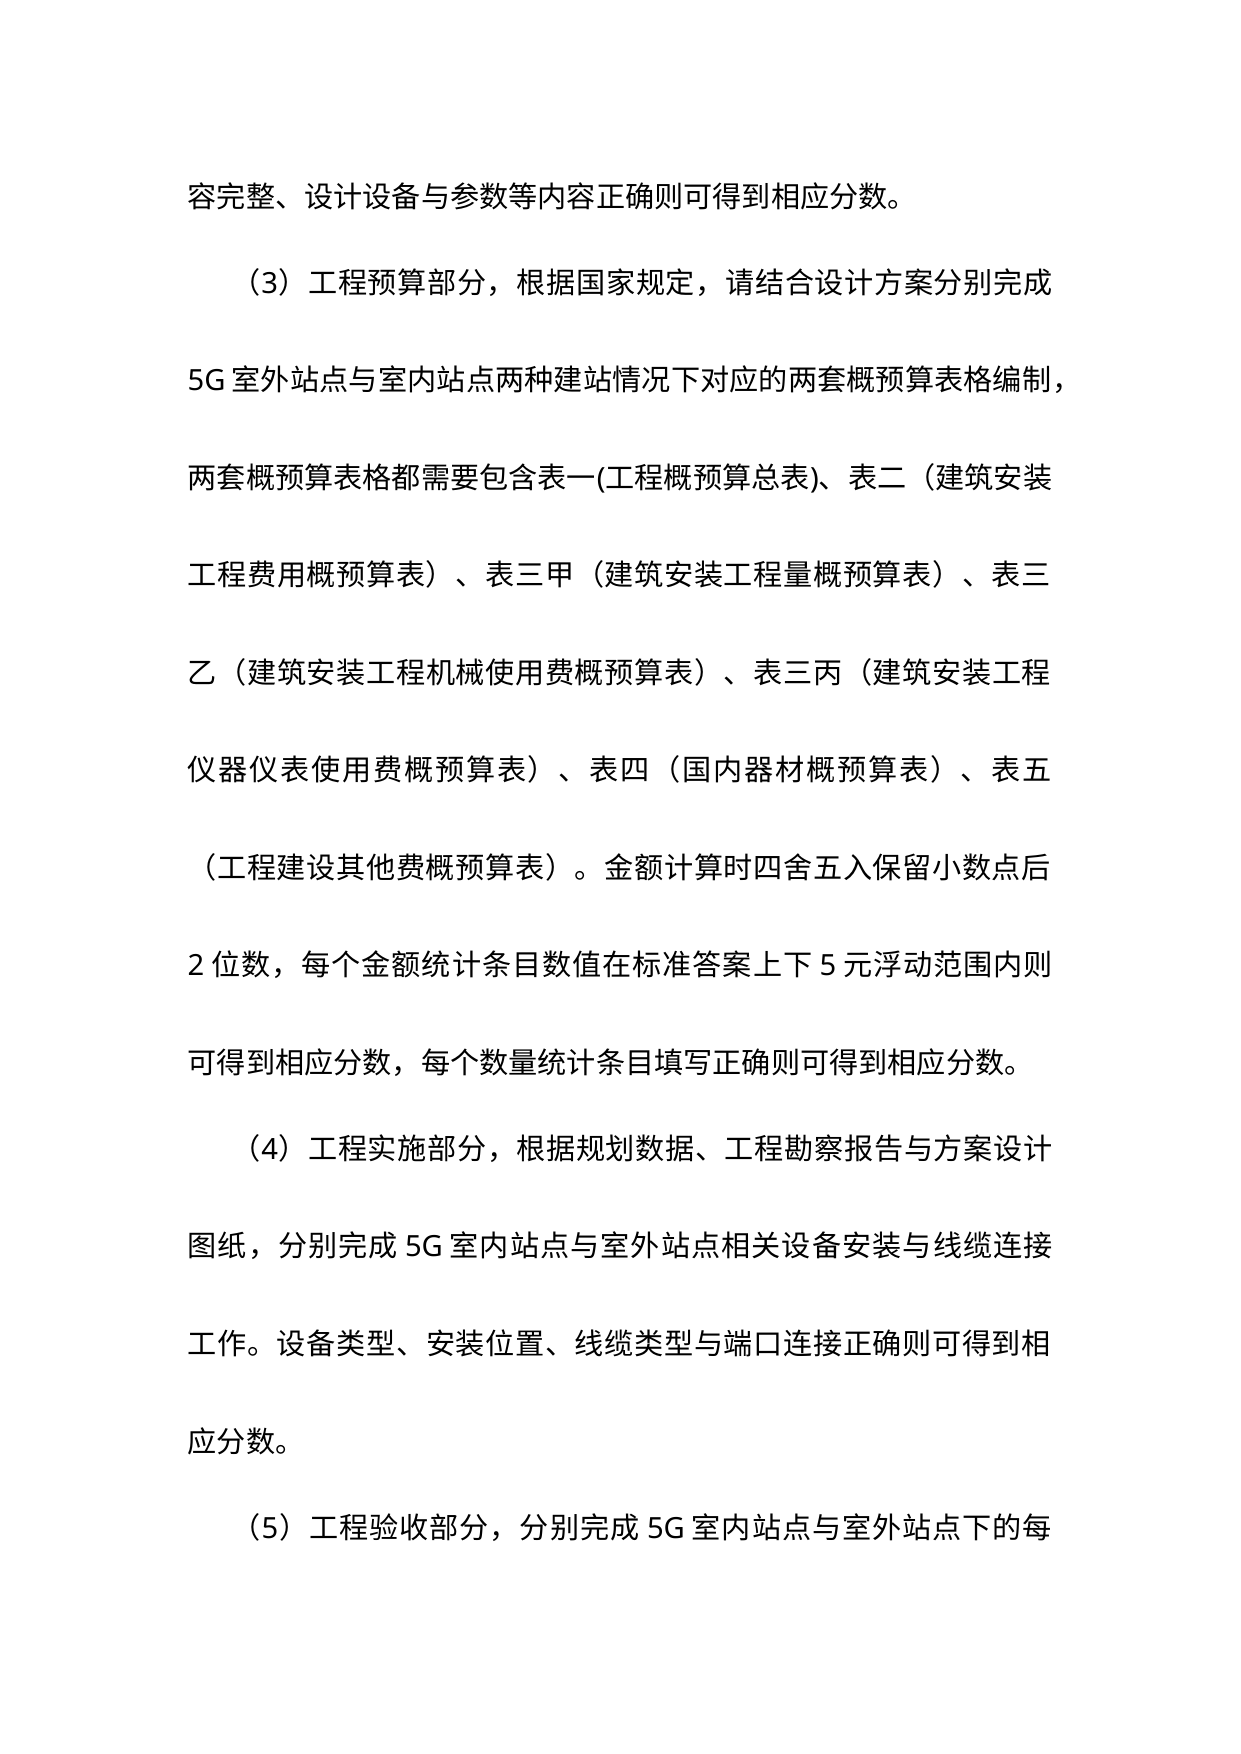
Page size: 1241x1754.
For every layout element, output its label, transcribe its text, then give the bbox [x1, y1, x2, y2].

text （4）工程实施部分，根据规划数据、工程勘察报告与方案设计图纸，分别完成5G室内站点与室外站点相关设备安装与线缆连接工作。设备类型、安装位置、线缆类型与端口连接正确则可得到相应分数。 [187, 1114, 1053, 1472]
text （3）工程预算部分，根据国家规定，请结合设计方案分别完成5G室外站点与室内站点两种建站情况下对应的两套概预算表格编制，两套概预算表格都需要包含表一(工程概预算总表)、表二（建筑安装工程费用概预算表）、表三甲（建筑安装工程量概预算表）、表三乙（建筑安装工程机械使用费概预算表）、表三丙（建筑安装工程仪器仪表使用费概预算表）、表四（国内器材概预算表）、表五（工程建设其他费概预算表）。金额计算时四舍五入保留小数点后2位数，每个金额统计条目数值在标准答案上下5元浮动范围内则可得到相应分数，每个数量统计条目填写正确则可得到相应分数。 [187, 248, 1053, 1093]
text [187, 162, 1053, 227]
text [187, 1493, 1053, 1558]
